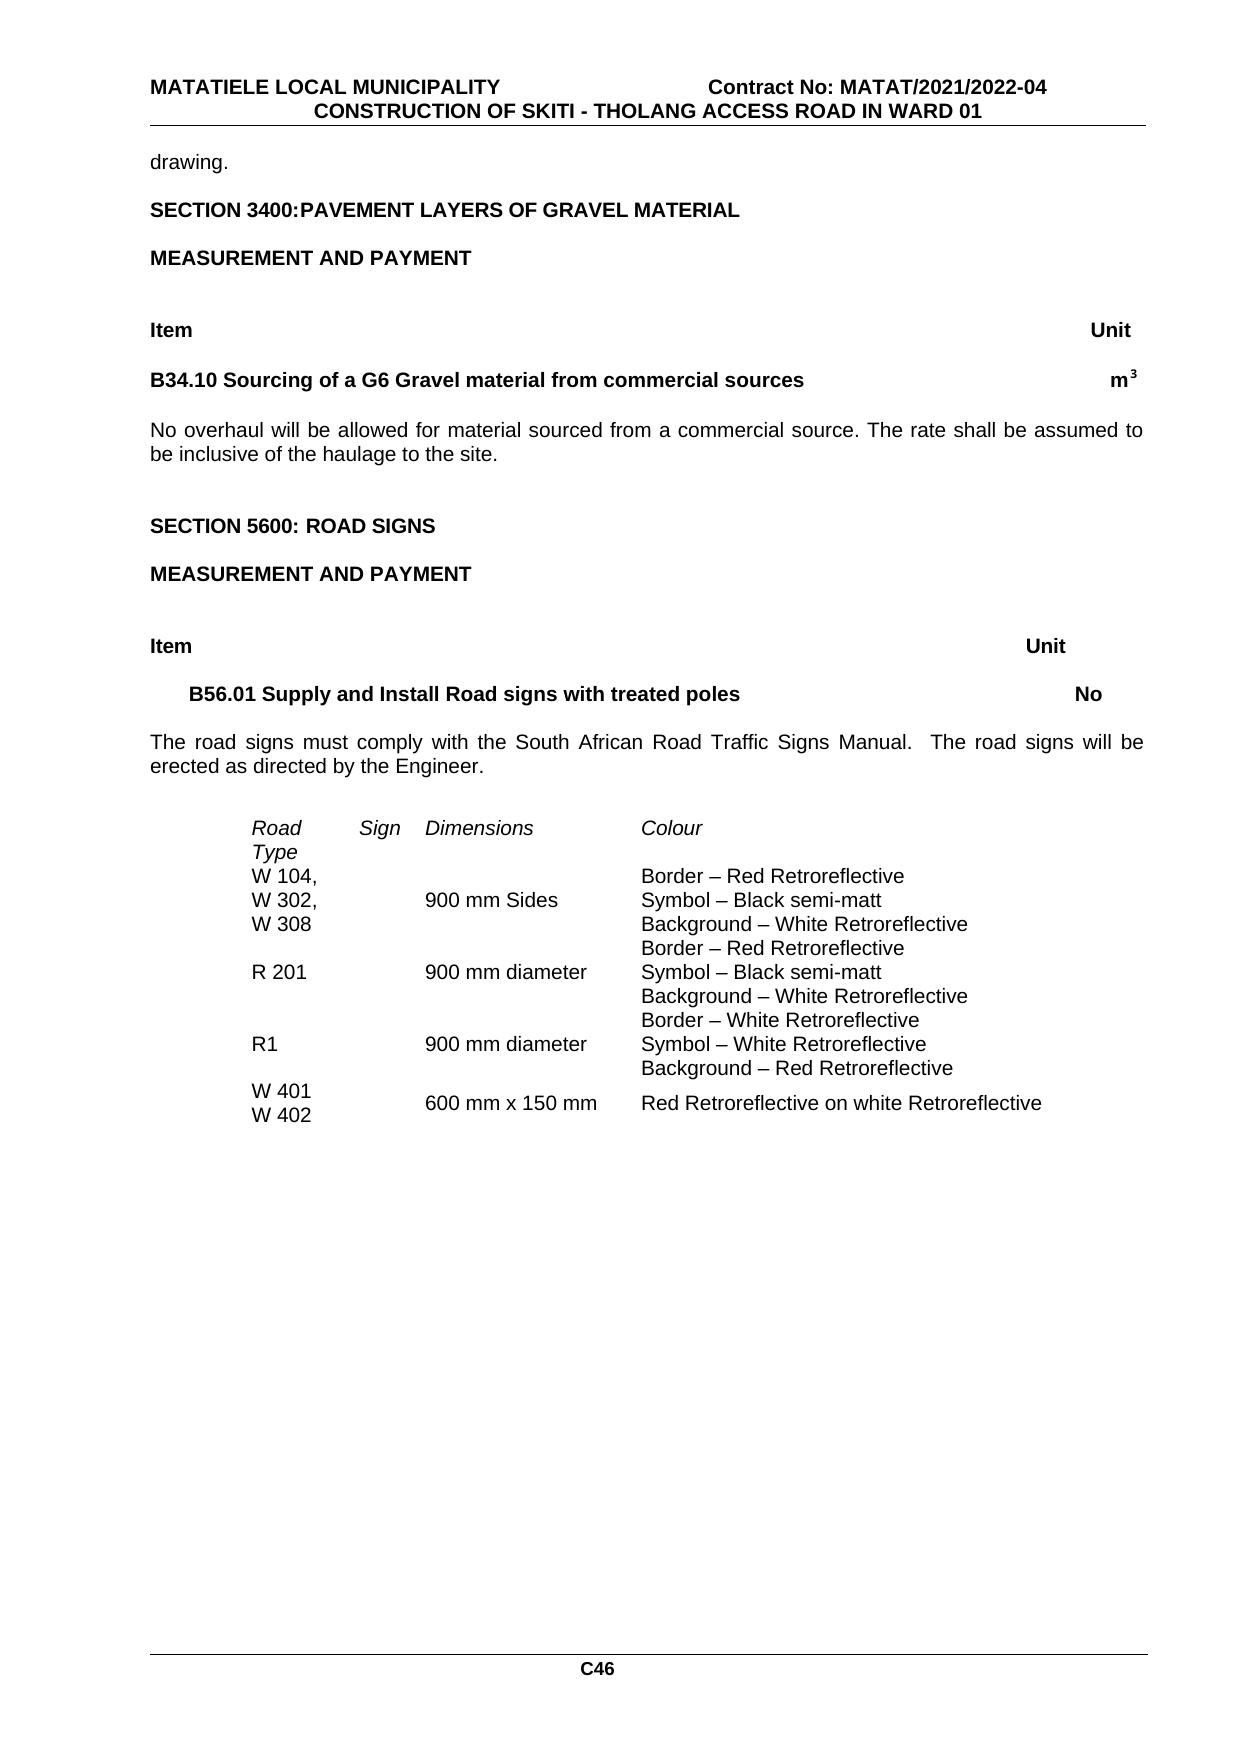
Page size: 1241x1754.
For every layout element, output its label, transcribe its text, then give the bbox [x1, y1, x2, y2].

table_cell R1 [240, 1008, 414, 1079]
table_cell 900 mm diameter [414, 936, 629, 1007]
table_header Colour [630, 816, 1063, 864]
table_cell W 401 W 402 [240, 1079, 414, 1127]
text SECTION 3400: PAVEMENT LAYERS OF GRAVEL MATERIAL [150, 198, 1146, 222]
subtitle MEASUREMENT AND PAYMENT [150, 246, 1146, 270]
table_cell 900 mm diameter [414, 1008, 629, 1079]
table_cell W 104, W 302, W 308 [240, 864, 414, 936]
text Item Unit [150, 634, 1146, 658]
table_cell 900 mm Sides [414, 864, 629, 936]
table_cell Border – White Retroreflective Symbol – White Retroreflective Background – Red Retroreflective [630, 1008, 1063, 1079]
table_cell Red Retroreflective on white Retroreflective [630, 1079, 1063, 1127]
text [150, 150, 1146, 174]
table_cell R 201 [240, 936, 414, 1007]
table_header Road Sign Type [240, 816, 414, 864]
table_cell 600 mm x 150 mm [414, 1079, 629, 1127]
subtitle MEASUREMENT AND PAYMENT [150, 562, 1146, 586]
table_header Dimensions [414, 816, 629, 864]
subtitle SECTION 5600: ROAD SIGNS [150, 514, 1146, 538]
text B56.01 Supply and signs with treated poles No [189, 682, 1199, 706]
text The road signs must comply with the South African Road Traffic Signs Manual. The road signs will be erected as directed by the Engineer. [150, 729, 1146, 777]
text B34.10 Sourcing of a G6 Gravel material from commercial sources m3 [150, 366, 1146, 394]
table_cell Border – Red Retroreflective Symbol – Black semi-matt Background – White Retroreflective [630, 936, 1063, 1007]
table_cell Border – Red Retroreflective Symbol – Black semi-matt Background – White Retroreflective [630, 864, 1063, 936]
text No overhaul will be allowed for material sourced from a commercial source. The rate shall be assumed to be inclusive of the haulage to the site. [150, 418, 1146, 466]
text Item Unit [150, 318, 1146, 342]
